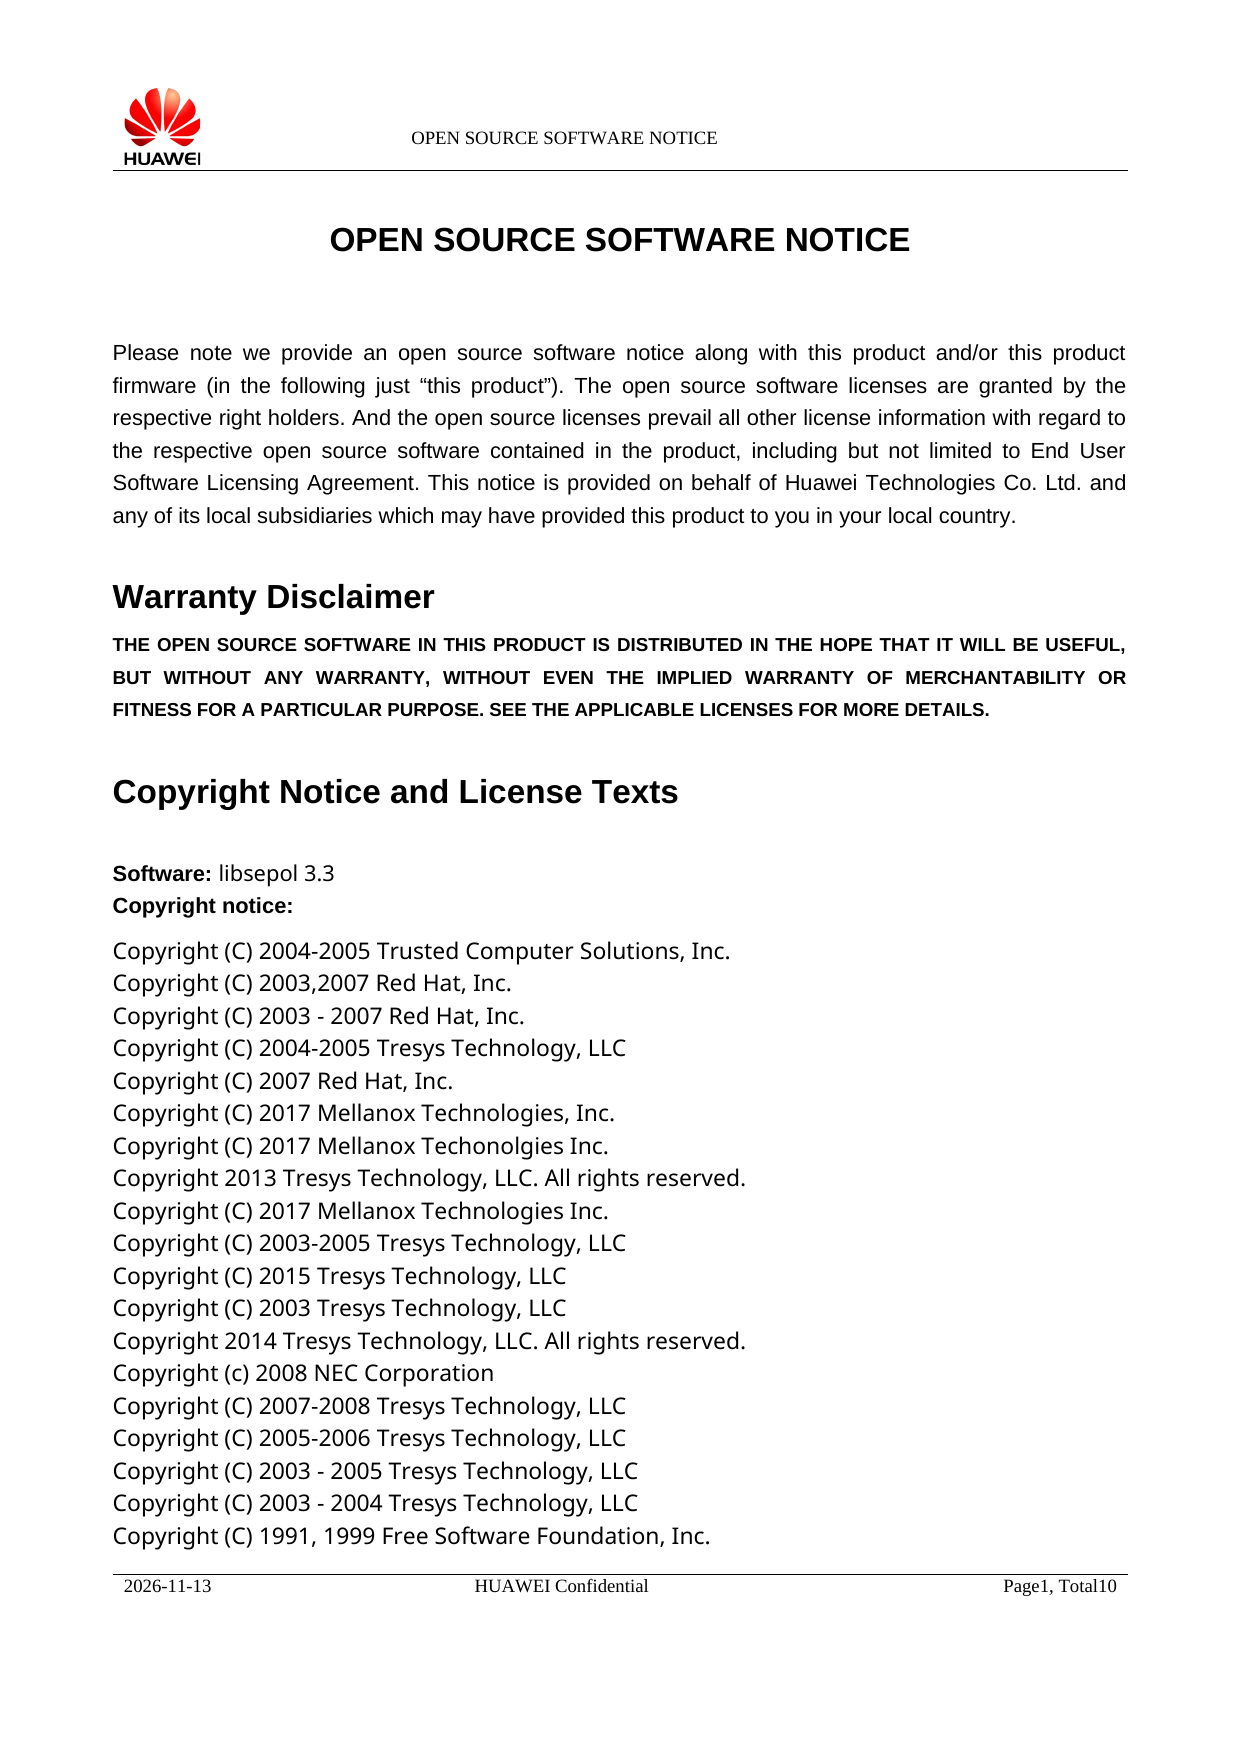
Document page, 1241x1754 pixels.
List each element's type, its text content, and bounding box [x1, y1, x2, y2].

picture [124, 88, 201, 165]
text Copyright notice: [112, 889, 1128, 921]
text Warranty Disclaimer [112, 564, 1128, 629]
text The open source software in this product is distributed in the hope that it will be useful, but WITHOUT ANY WARRANTY, without even the implied warranty of MERCHANTABILITY or FITNESS FOR A PARTICULAR PURPOSE. See the applicable licenses for more details. [112, 629, 1128, 726]
text Copyright Notice and License Texts [112, 759, 1128, 824]
text Please note we provide an open source software notice along with this product and/or this product firmware (in the following just “this product”). The open source software licenses are granted by the respective right holders. And the open source licenses prevail all other license information with regard to the respective open source software contained in the product, including but not limited to End User Software Licensing Agreement. This notice is provided on behalf of Huawei Technologies Co. Ltd. and any of its local subsidiaries which may have provided this product to you in your local country. [112, 336, 1128, 531]
text OPEN SOURCE SOFTWARE NOTICE [112, 206, 1128, 271]
title Software: libsepol 3.3 [112, 856, 1128, 889]
